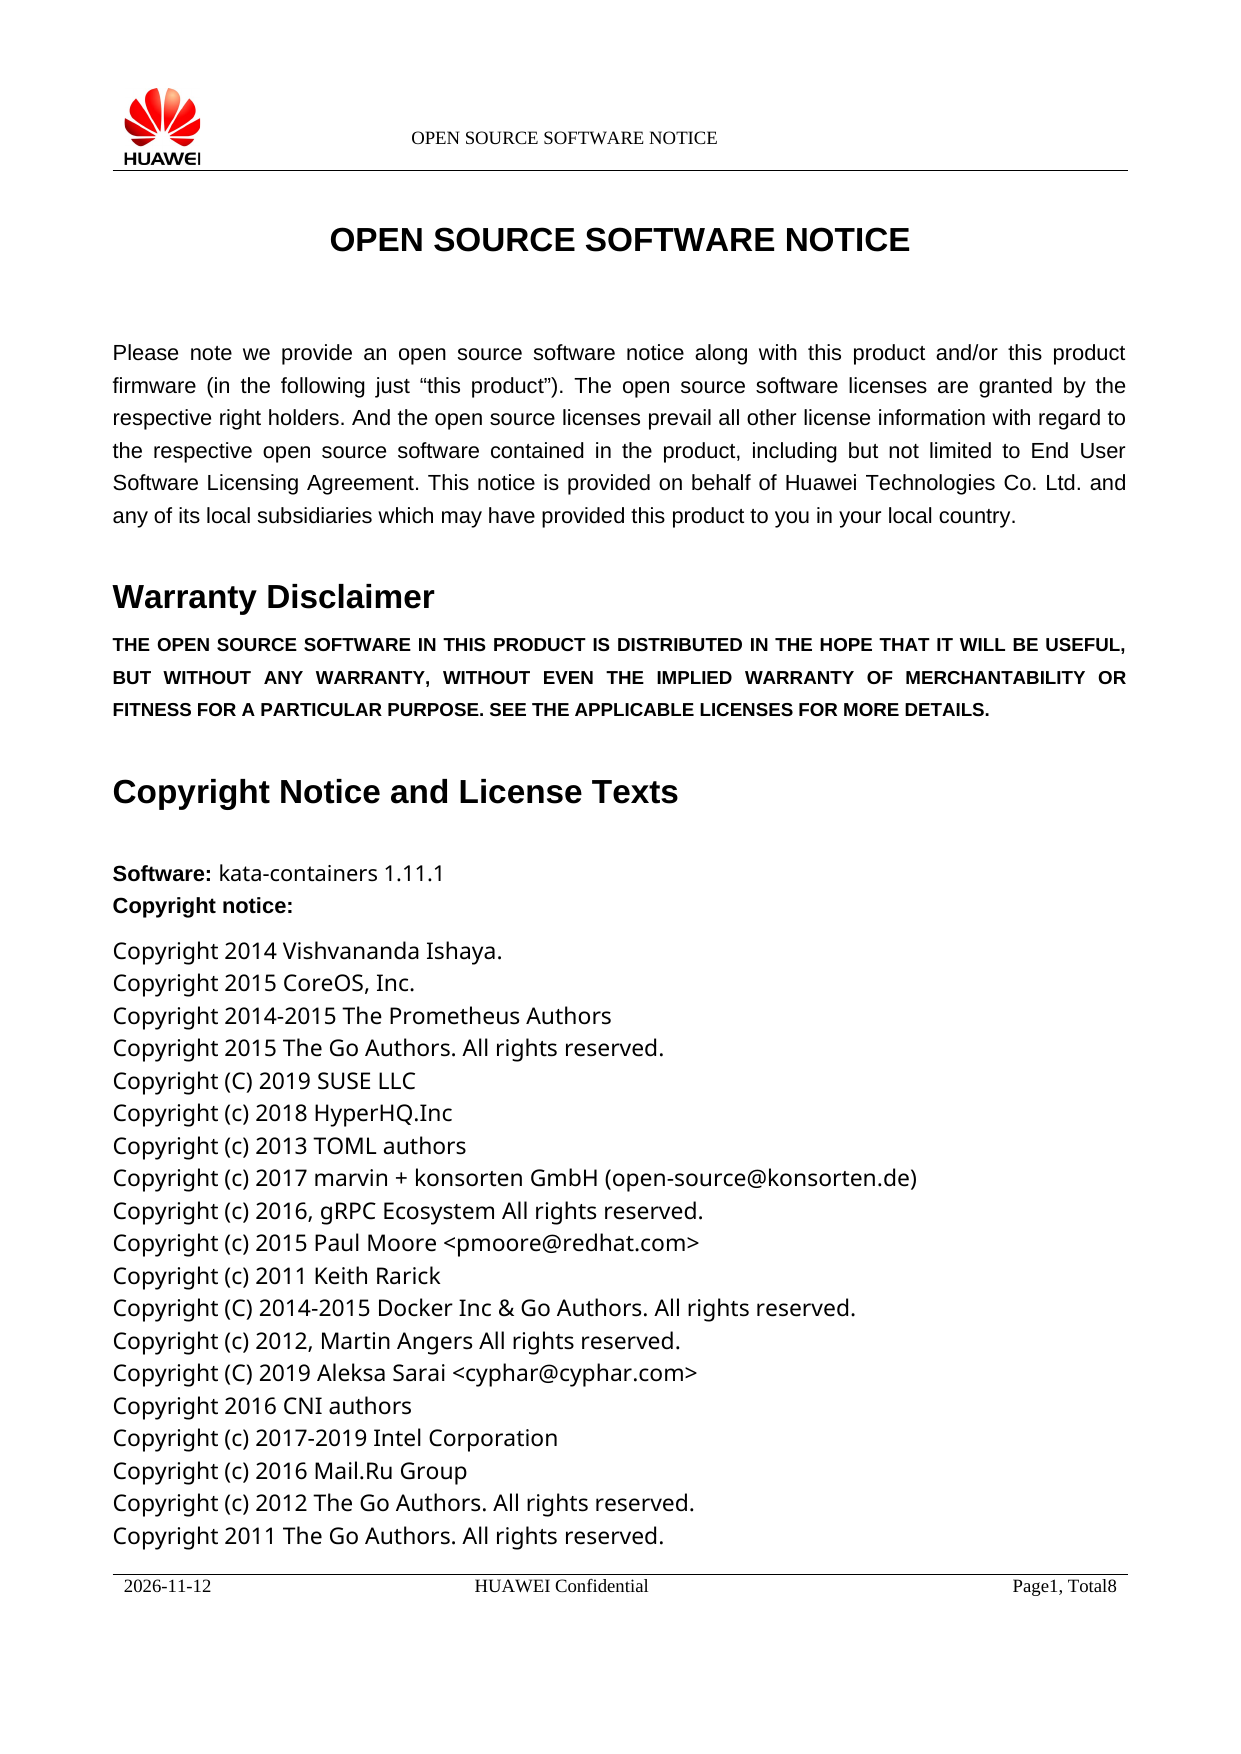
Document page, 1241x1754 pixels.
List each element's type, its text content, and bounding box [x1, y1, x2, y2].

title Software: kata-containers 1.11.1 [112, 856, 1128, 889]
text The open source software in this product is distributed in the hope that it will be useful, but WITHOUT ANY WARRANTY, without even the implied warranty of MERCHANTABILITY or FITNESS FOR A PARTICULAR PURPOSE. See the applicable licenses for more details. [112, 629, 1128, 726]
text OPEN SOURCE SOFTWARE NOTICE [112, 206, 1128, 271]
text Warranty Disclaimer [112, 564, 1128, 629]
text Please note we provide an open source software notice along with this product and/or this product firmware (in the following just “this product”). The open source software licenses are granted by the respective right holders. And the open source licenses prevail all other license information with regard to the respective open source software contained in the product, including but not limited to End User Software Licensing Agreement. This notice is provided on behalf of Huawei Technologies Co. Ltd. and any of its local subsidiaries which may have provided this product to you in your local country. [112, 336, 1128, 531]
text Copyright Notice and License Texts [112, 759, 1128, 824]
picture [124, 88, 201, 165]
text Copyright notice: [112, 889, 1128, 921]
